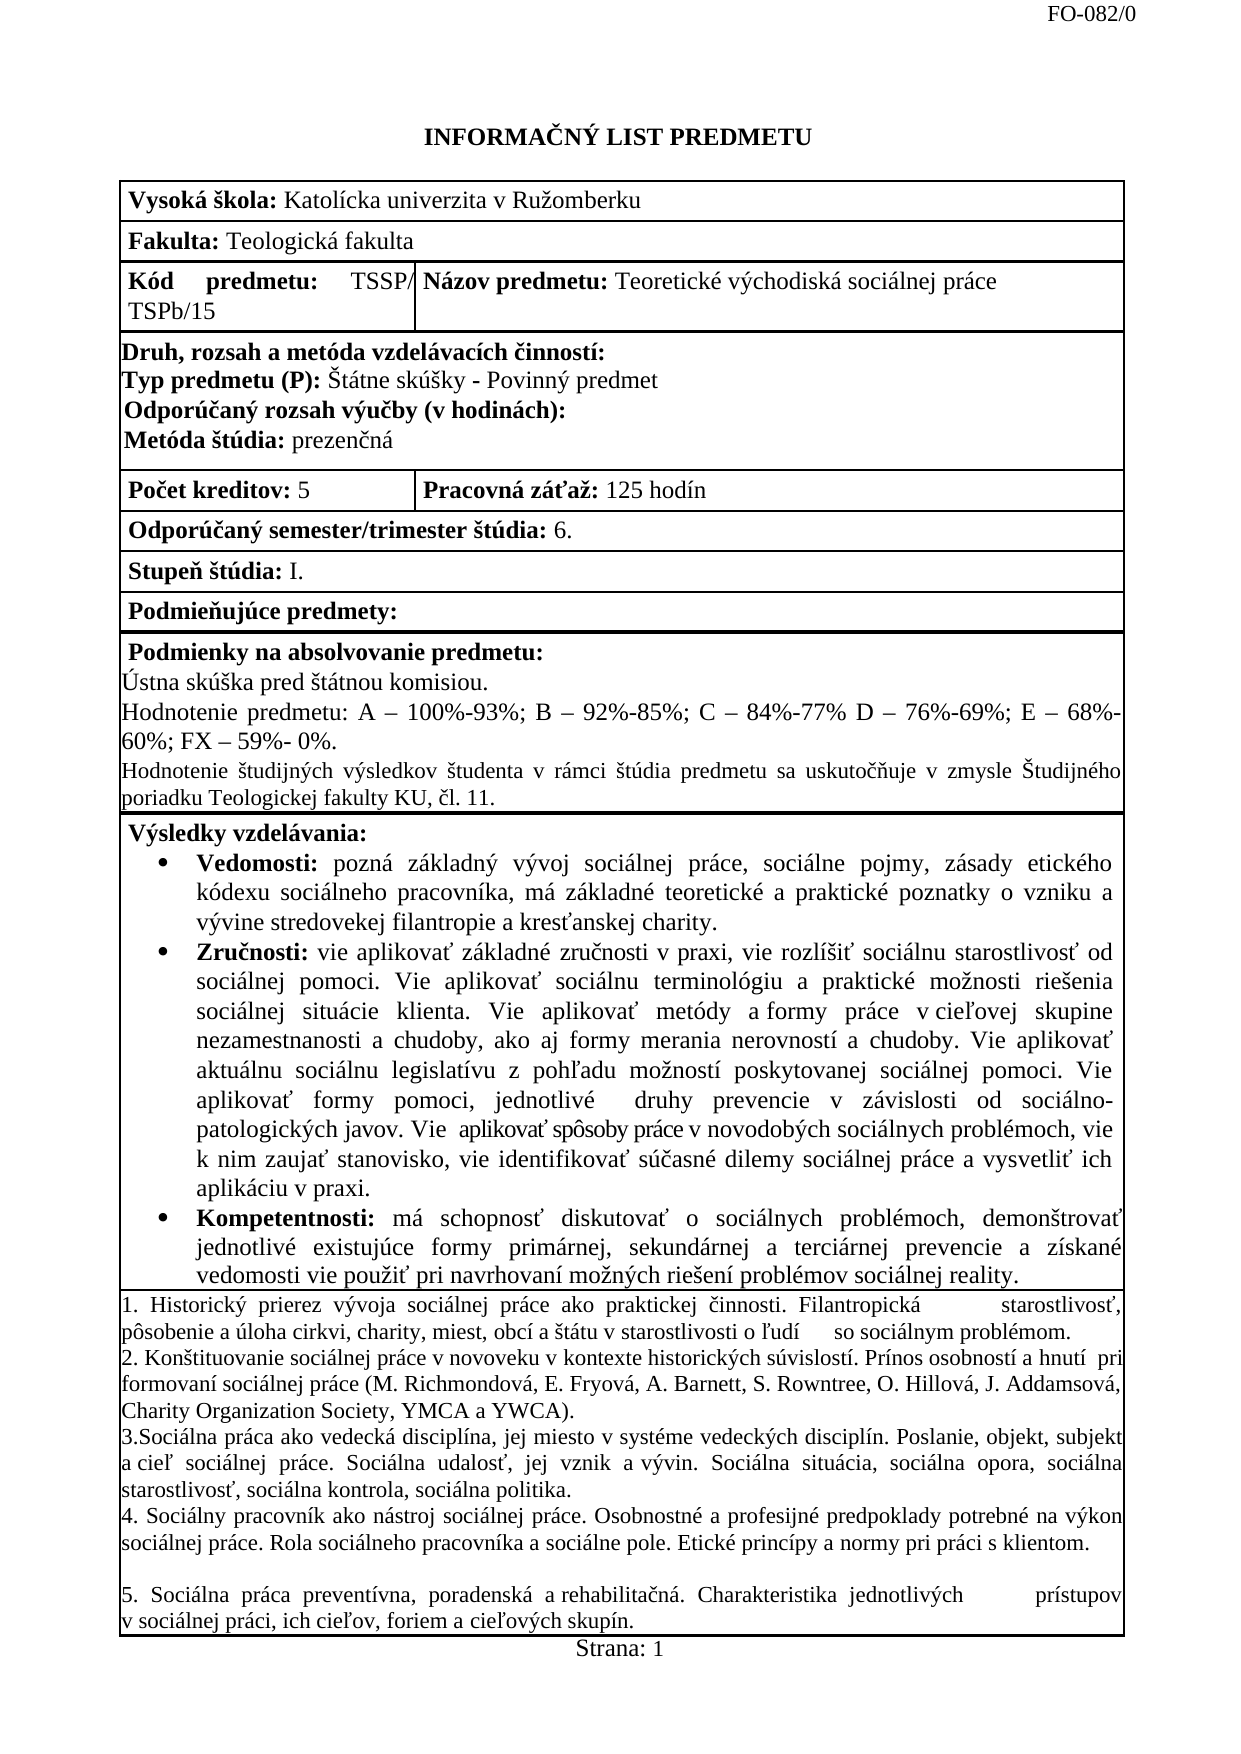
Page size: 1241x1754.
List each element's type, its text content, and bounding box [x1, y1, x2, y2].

table_cell Druh, rozsah a metóda vzdelávacích činností: Typ predmetu (P): Štátne skúšky - Povinný predmet Odporúčaný rozsah výučby (v hodinách): Metóda štúdia: prezenčná [121, 333, 1123, 469]
table_cell Podmieňujúce predmety: [121, 593, 1123, 630]
table_cell Podmienky na absolvovanie predmetu: Ústna skúška pred štátnou komisiou. Hodnotenie predmetu: A – 100%-93%; B – 92%-85%; C – 84%-77% D – 76%-69%; E – 68%-60%; FX – 59%- 0%. Hodnotenie študijných výsledkov študenta v rámci štúdia predmetu sa uskutočňuje v zmysle Študijného poriadku Teologickej fakulty KU, čl. 11. [121, 634, 1123, 811]
table_cell Výsledky vzdelávania: Vedomosti: pozná základný vývoj sociálnej práce, sociálne pojmy, zásady etického kódexu sociálneho pracovníka, má základné teoretické a praktické poznatky o vzniku a vývine stredovekej filantropie a kresťanskej charity. Zručnosti: vie aplikovať základné zručnosti v praxi, vie rozlíšiť sociálnu starostlivosť od sociálnej pomoci. Vie aplikovať sociálnu terminológiu a praktické možnosti riešenia sociálnej situácie klienta. Vie aplikovať metódy a formy práce v cieľovej skupine nezamestnanosti a chudoby, ako aj formy merania nerovností a chudoby. Vie aplikovať aktuálnu sociálnu legislatívu z pohľadu možností poskytovanej sociálnej pomoci. Vie aplikovať formy pomoci, jednotlivé druhy prevencie v závislosti od sociálno-patologických javov. Vie aplikovať spôsoby práce v novodobých sociálnych problémoch, vie k nim zaujať stanovisko, vie identifikovať súčasné dilemy sociálnej práce a vysvetliť ich aplikáciu v praxi. Kompetentnosti: má schopnosť diskutovať o sociálnych problémoch, demonštrovať jednotlivé existujúce formy primárnej, sekundárnej a terciárnej prevencie a získané vedomosti vie použiť pri navrhovaní možných riešení problémov sociálnej reality. [121, 815, 1123, 1289]
table_cell Fakulta: Teologická fakulta [121, 222, 1123, 260]
table_cell Pracovná záťaž: 125 hodín [416, 471, 1123, 510]
table_cell Počet kreditov: 5 [121, 471, 414, 510]
text INFORMAČNÝ LIST PREDMETU [424, 122, 817, 151]
table_cell Odporúčaný semester/trimester štúdia: 6. [121, 512, 1123, 550]
table_cell Názov predmetu: Teoretické východiská sociálnej práce [416, 263, 1123, 330]
table_cell Stupeň štúdia: I. [121, 552, 1123, 591]
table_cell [121, 1291, 1123, 1634]
table_cell Kód predmetu: TSSP/ TSPb/15 [121, 263, 414, 330]
table_header Vysoká škola: Katolícka univerzita v Ružomberku [121, 182, 1123, 220]
